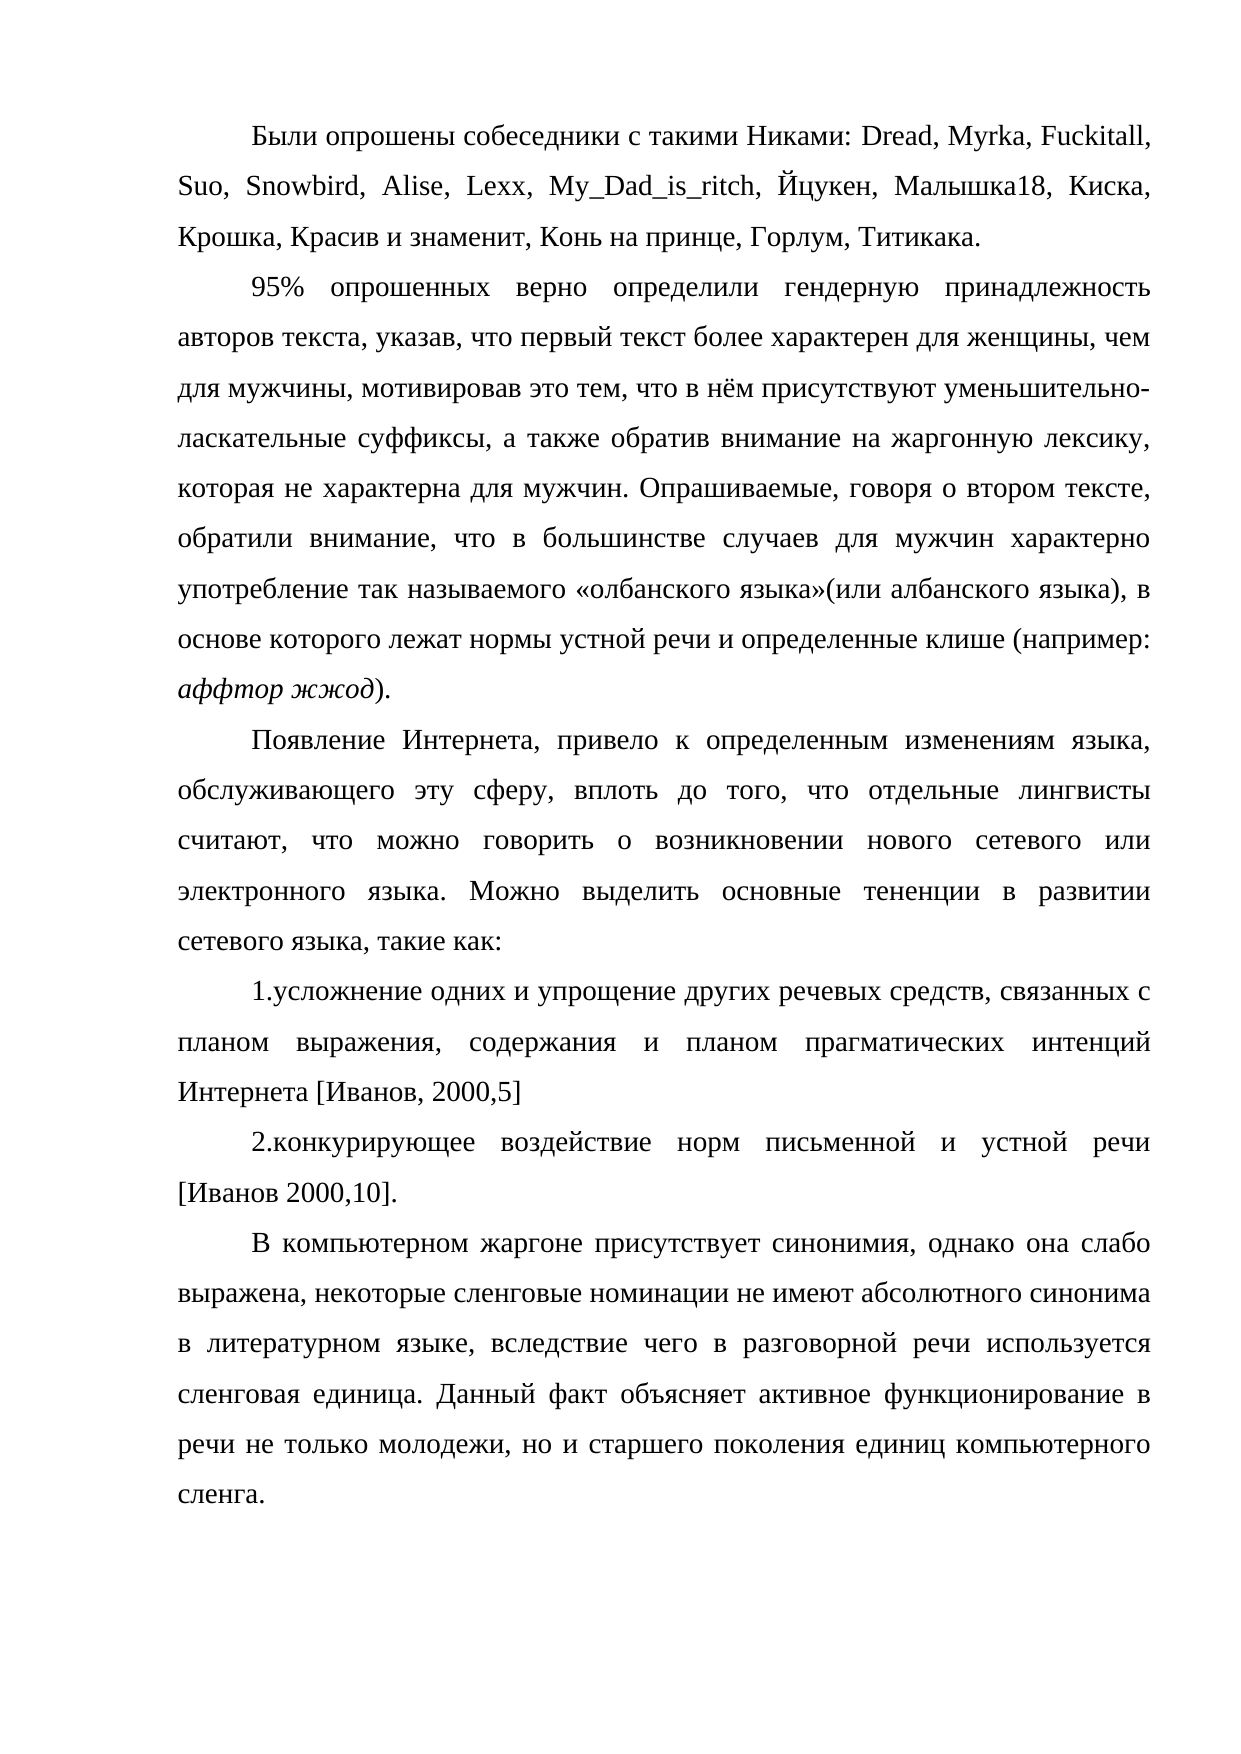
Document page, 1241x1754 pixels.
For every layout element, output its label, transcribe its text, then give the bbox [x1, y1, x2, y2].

text Были опрошены собеседники с такими Никами: Dread, Myrka, Fuckitall, Suo, Snowbird, Alise, Lexx, My_Dad_is_ritch, Йцукен, Малышка18, Киска, Крошка, Красив и знаменит, Конь на принце, Горлум, Титикака. [177, 118, 1152, 252]
text 2.конкурирующее воздействие норм письменной и устной речи [Иванов 2000,10]. [177, 1124, 1152, 1208]
text В компьютерном жаргоне присутствует синонимия, однако она слабо выражена, некоторые сленговые номинации не имеют абсолютного синонима в литературном языке, вследствие чего в разговорной речи используется сленговая единица. Данный факт объясняет активное функционирование в речи не только молодежи, но и старшего поколения единиц компьютерного сленга. [177, 1225, 1152, 1510]
text 95% опрошенных верно определили гендерную принадлежность авторов текста, указав, что первый текст более характерен для женщины, чем для мужчины, мотивировав это тем, что в нём присутствуют уменьшительно-ласкательные суффиксы, а также обратив внимание на жаргонную лексику, которая не характерна для мужчин. Опрашиваемые, говоря о втором тексте, обратили внимание, что в большинстве случаев для мужчин характерно употребление так называемого «олбанского языка»(или албанского языка), в основе которого лежат нормы устной речи и определенные клише (например: аффтор жжод). [177, 269, 1152, 705]
text 1.усложнение одних и упрощение других речевых средств, связанных с планом выражения, содержания и планом прагматических интенций Интернета [Иванов, 2000,5] [177, 973, 1152, 1108]
text Появление Интернета, привело к определенным изменениям языка, обслуживающего эту сферу, вплоть до того, что отдельные лингвисты считают, что можно говорить о возникновении нового сетевого или электронного языка. Можно выделить основные тененции в развитии сетевого языка, такие как: [177, 722, 1152, 957]
